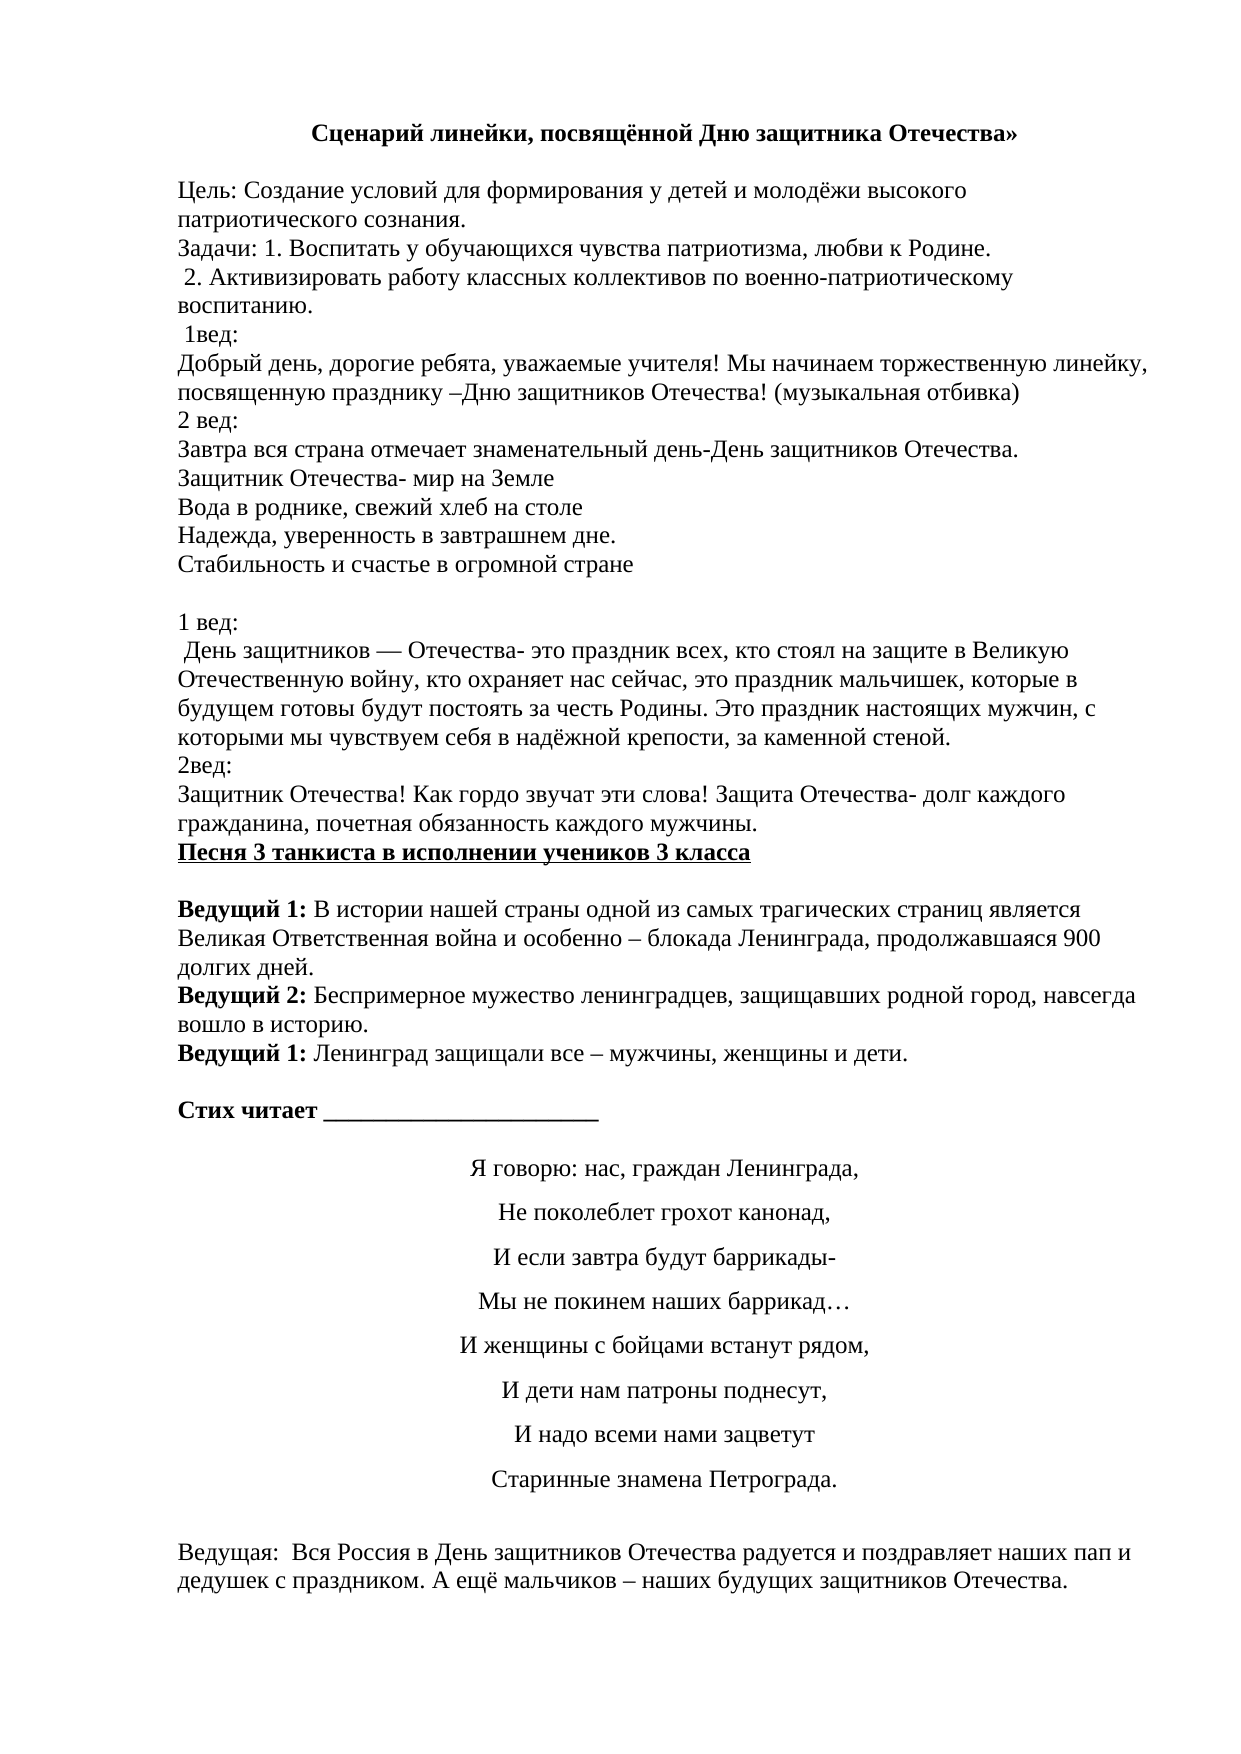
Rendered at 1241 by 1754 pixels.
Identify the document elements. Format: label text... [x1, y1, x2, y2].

text Ведущий 1: В истории нашей страны одной из самых трагических страниц является Великая Ответственная война и особенно – блокада Ленинграда, продолжавшаяся 900 долгих дней. [177, 894, 1152, 981]
text Стабильность и счастье в огромной стране [177, 549, 1152, 578]
text Добрый день, дорогие ребята, уважаемые учителя! Мы начинаем торжественную линейку, посвященную празднику –Дню защитников Отечества! (музыкальная отбивка) [177, 348, 1152, 406]
text Не поколеблет грохот канонад, [177, 1197, 1152, 1226]
text Сценарий линейки, посвящённой Дню защитника Отечества» [177, 118, 1152, 147]
text Стих читает ______________________ [177, 1096, 1152, 1124]
text Ведущий 2: Беспримерное мужество ленинградцев, защищавших родной город, навсегда вошло в историю. [177, 981, 1152, 1038]
text И дети нам патроны поднесут, [177, 1375, 1152, 1404]
text Завтра вся страна отмечает знаменательный день-День защитников Отечества. [177, 434, 1152, 463]
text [177, 1537, 1152, 1623]
text Защитник Отечества! Как гордо звучат эти слова! Защита Отечества- долг каждого гражданина, почетная обязанность каждого мужчины. [177, 779, 1152, 837]
text 1 вед: [177, 607, 1152, 636]
text И женщины с бойцами встанут рядом, [177, 1331, 1152, 1359]
text Задачи: 1. Воспитать у обучающихся чувства патриотизма, любви к Родине. [177, 233, 1152, 262]
text Мы не покинем наших баррикад… [177, 1286, 1152, 1315]
text 2. Активизировать работу классных коллективов по военно-патриотическому воспитанию. [177, 262, 1152, 319]
text Вода в роднике, свежий хлеб на столе [177, 492, 1152, 521]
text Надежда, уверенность в завтрашнем дне. [177, 521, 1152, 549]
text 1вед: [177, 319, 1152, 348]
text 2вед: [177, 751, 1152, 779]
text Защитник Отечества- мир на Земле [177, 463, 1152, 492]
text Старинные знамена Петрограда. [177, 1464, 1152, 1492]
text 2 вед: [177, 406, 1152, 434]
text Я говорю: нас, граждан Ленинграда, [177, 1153, 1152, 1182]
text День защитников — Отечества- это праздник всех, кто стоял на защите в Великую Отечественную войну, кто охраняет нас сейчас, это праздник мальчишек, которые в будущем готовы будут постоять за честь Родины. Это праздник настоящих мужчин, с которыми мы чувствуем себя в надёжной крепости, за каменной стеной. [177, 636, 1152, 751]
text И надо всеми нами зацветут [177, 1419, 1152, 1448]
text Песня 3 танкиста в исполнении учеников 3 класса [177, 837, 1152, 866]
text Ведущий 1: Ленинград защищали все – мужчины, женщины и дети. [177, 1038, 1152, 1067]
text И если завтра будут баррикады- [177, 1242, 1152, 1271]
text Цель: Создание условий для формирования у детей и молодёжи высокого патриотического сознания. [177, 176, 1152, 233]
